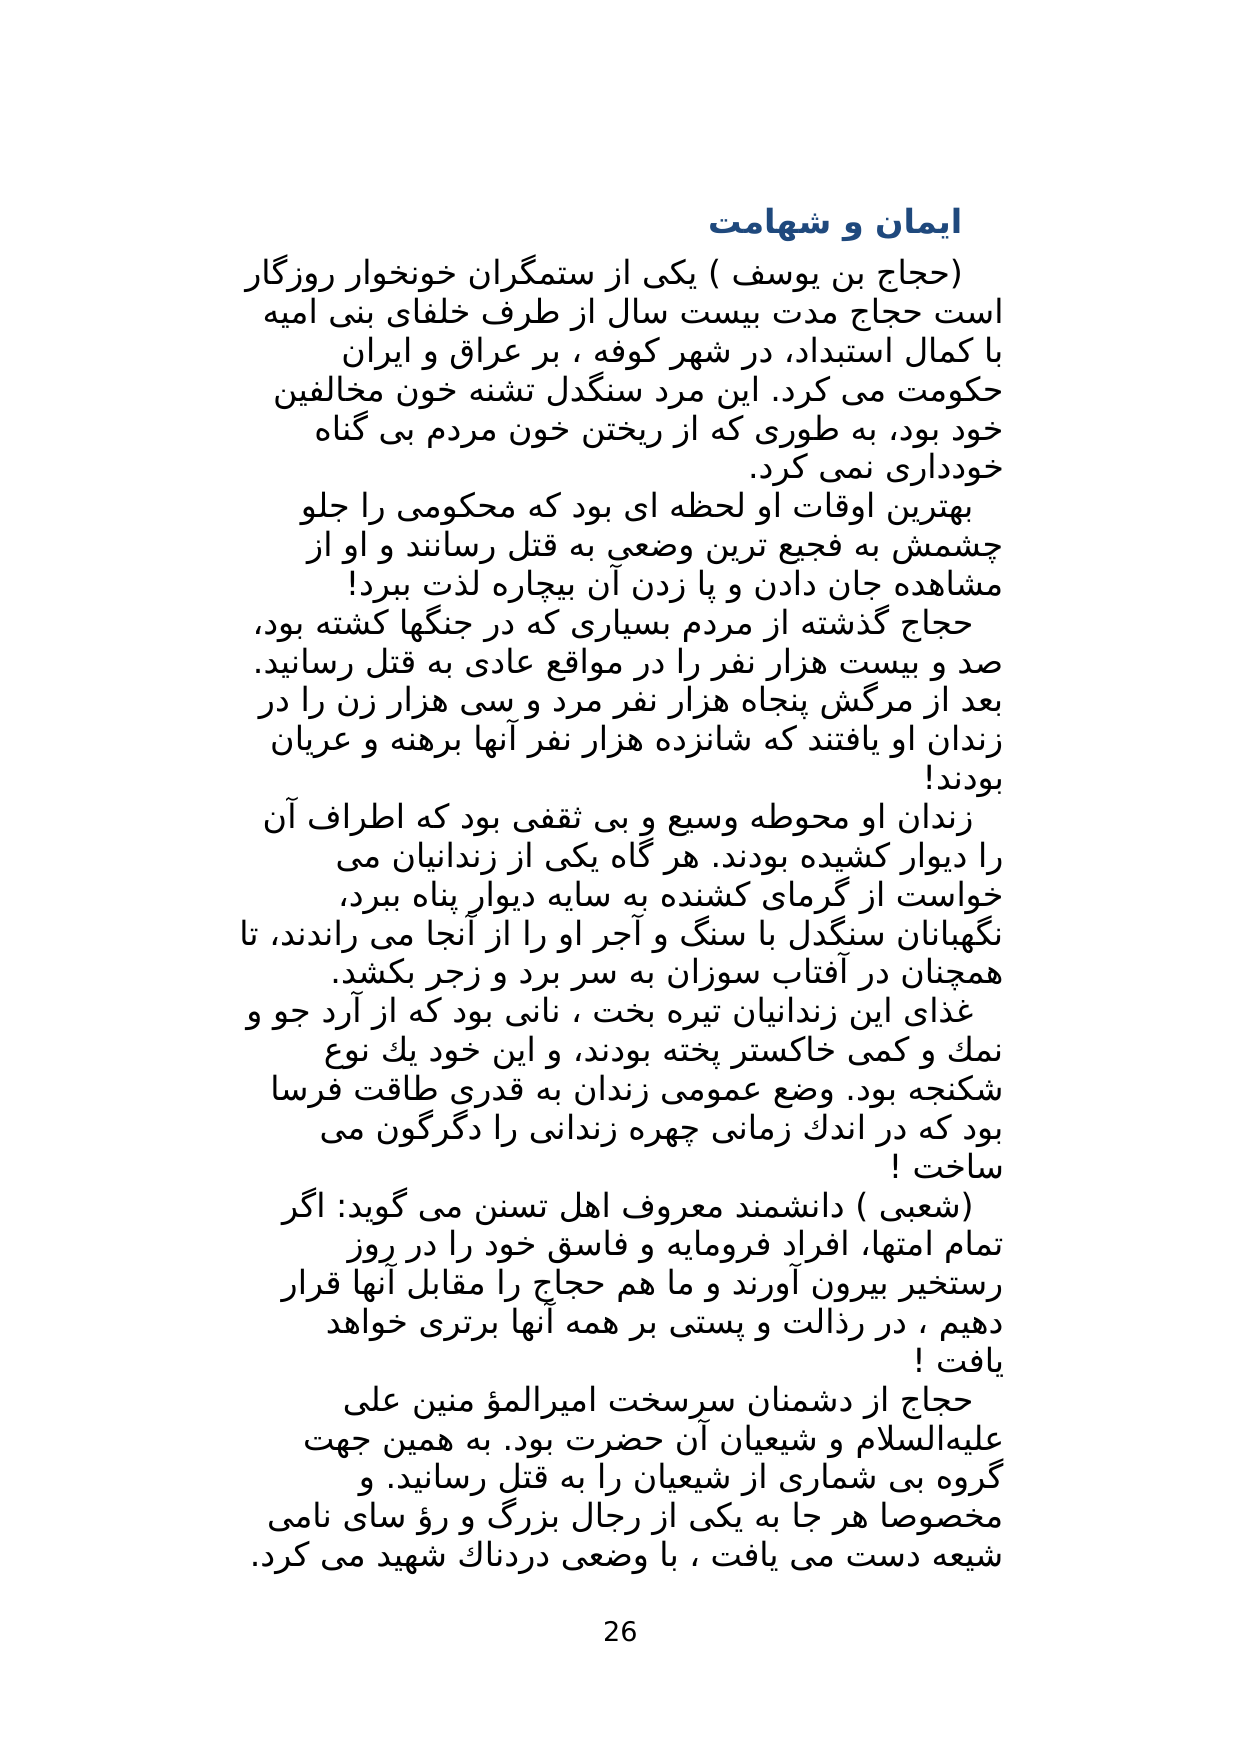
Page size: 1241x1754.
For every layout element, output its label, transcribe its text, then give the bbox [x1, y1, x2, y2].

text غذاى اين زندانيان تيره بخت ، نانى بود كه از آرد جو و نمك و كمى خاكستر پخته بودند، و اين خود يك نوع شكنجه بود. وضع عمومى زندان به قدرى طاقت فرسا بود كه در اندك زمانى چهره زندانى را دگرگون مى ساخت ! [236, 992, 1004, 1186]
text زندان او محوطه وسيع و بى ثقفى بود كه اطراف آن را ديوار كشيده بودند. هر گاه يكى از زندانيان مى خواست از گرماى كشنده به سايه ديوار پناه ببرد، نگهبانان سنگدل با سنگ و آجر او را از آنجا مى راندند، تا همچنان در آفتاب سوزان به سر برد و زجر بكشد. [236, 797, 1004, 992]
text (حجاج بن يوسف ) يكى از ستمگران خونخوار روزگار است حجاج مدت بيست سال از طرف خلفاى بنى اميه با كمال استبداد، در شهر كوفه ، بر عراق و ايران حكومت مى كرد. اين مرد سنگدل تشنه خون مخالفين خود بود، به طورى كه از ريختن خون مردم بى گناه خوددارى نمى كرد. [236, 253, 1004, 487]
text بهترين اوقات او لحظه اى بود كه محكومى را جلو چشمش به فجيع ترين وضعى به قتل رسانند و او از مشاهده جان دادن و پا زدن آن بيچاره لذت ببرد! [236, 487, 1004, 603]
text (شعبى ) دانشمند معروف اهل تسنن مى گويد: اگر تمام امتها، افراد فرومايه و فاسق خود را در روز رستخير بيرون آورند و ما هم حجاج را مقابل آنها قرار دهيم ، در رذالت و پستى بر همه آنها برترى خواهد يافت ! [236, 1186, 1004, 1380]
subtitle ايمان و شهامت [236, 202, 1004, 241]
text حجاج از دشمنان سرسخت اميرالمؤ منين على عليه‌السلام و شيعيان آن حضرت بود. به همين جهت گروه بى شمارى از شيعيان را به قتل رسانيد. و مخصوصا هر جا به يكى از رجال بزرگ و رؤ ساى نامى شيعه دست مى يافت ، با وضعى دردناك شهيد مى كرد. [236, 1380, 1004, 1574]
text حجاج گذشته از مردم بسيارى كه در جنگها كشته بود، صد و بيست هزار نفر را در مواقع عادى به قتل رسانيد. بعد از مرگش پنجاه هزار نفر مرد و سى هزار زن را در زندان او يافتند كه شانزده هزار نفر آنها برهنه و عريان بودند! [236, 603, 1004, 797]
